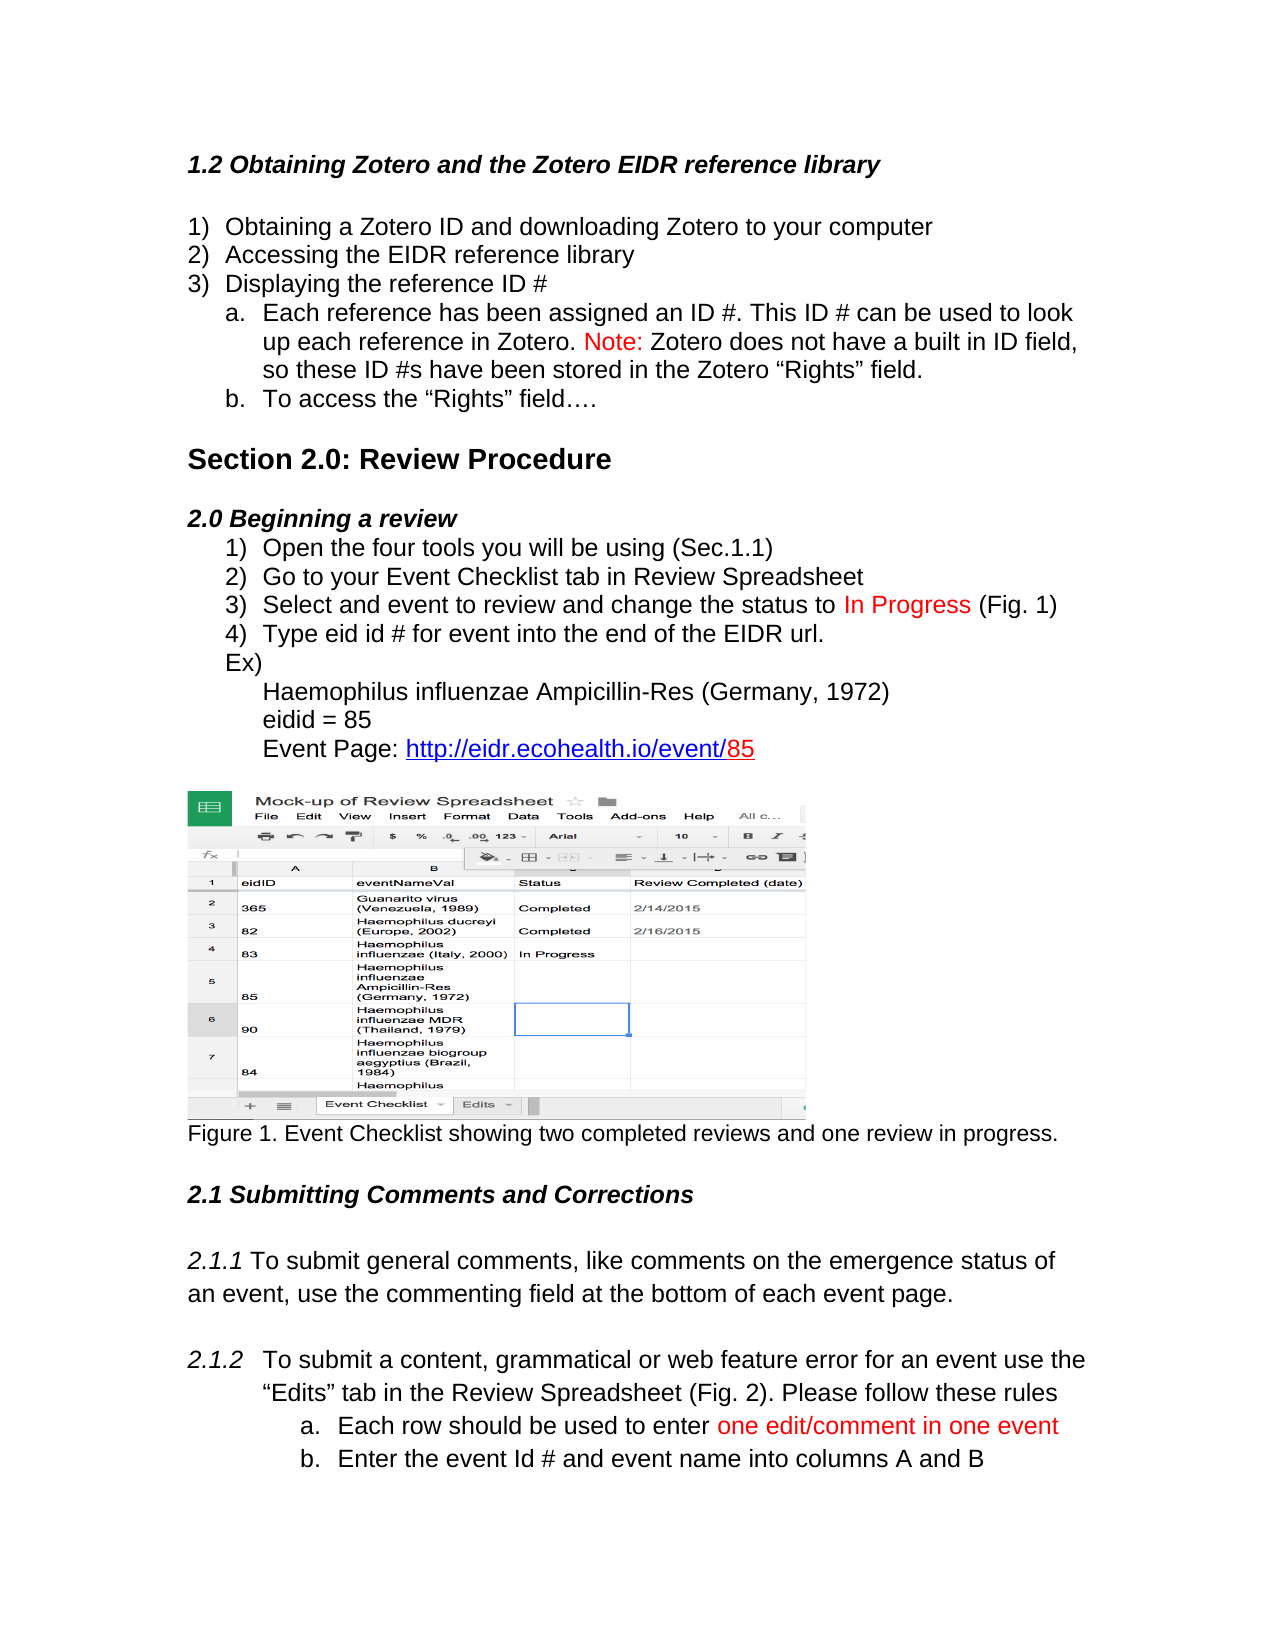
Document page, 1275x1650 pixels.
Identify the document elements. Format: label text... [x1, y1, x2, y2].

list Haemophilus influenzae Ampicillin-Res (Germany, 1972) [262, 677, 1087, 705]
list Accessing the EIDR reference library [187, 241, 1087, 269]
text Figure 1. Event Checklist showing two completed reviews and one review in progress. [187, 1119, 1087, 1146]
text 2.0 Beginning a review [187, 504, 1087, 533]
list To access the “Rights” field…. [225, 384, 1087, 413]
list Displaying the reference ID # [187, 269, 1087, 298]
list Type eid id # for event into the end of the EIDR url. [225, 619, 1087, 648]
list Select and event to review and change the status to In Progress (Fig. 1) [225, 590, 1087, 619]
text Section 2.0: Review Procedure [187, 442, 1087, 475]
text Ex) [225, 648, 1087, 677]
list Obtaining a Zotero ID and downloading Zotero to your computer [187, 212, 1087, 241]
text 2.1.1 To submit general comments, like comments on the emergence status of an event, use the commenting field at the bottom of each event page. [187, 1246, 1087, 1308]
list Enter the event Id # and event name into columns A and B [300, 1444, 1087, 1473]
text 2.1 Submitting Comments and Corrections [187, 1180, 1087, 1209]
picture [187, 791, 806, 1120]
list Event Page: http://eidr.ecohealth.io/event/85 [262, 734, 1087, 763]
list To submit a content, grammatical or web feature error for an event use the “Edits” tab in the Review Spreadsheet (Fig. 2). Please follow these rules [187, 1345, 1087, 1407]
list Open the four tools you will be using (Sec.1.1) [225, 533, 1087, 562]
list Each reference has been assigned an ID #. This ID # can be used to look up each reference in Zotero. Note: Zotero does not have a built in ID field, so these ID #s have been stored in the Zotero “Rights” field. [225, 298, 1087, 384]
list eidid = 85 [262, 705, 1087, 734]
text 1.2 Obtaining Zotero and the Zotero EIDR reference library [187, 150, 1087, 179]
list Go to your Event Checklist tab in Review Spreadsheet [225, 562, 1087, 590]
list Each row should be used to enter one edit/comment in one event [300, 1411, 1087, 1440]
